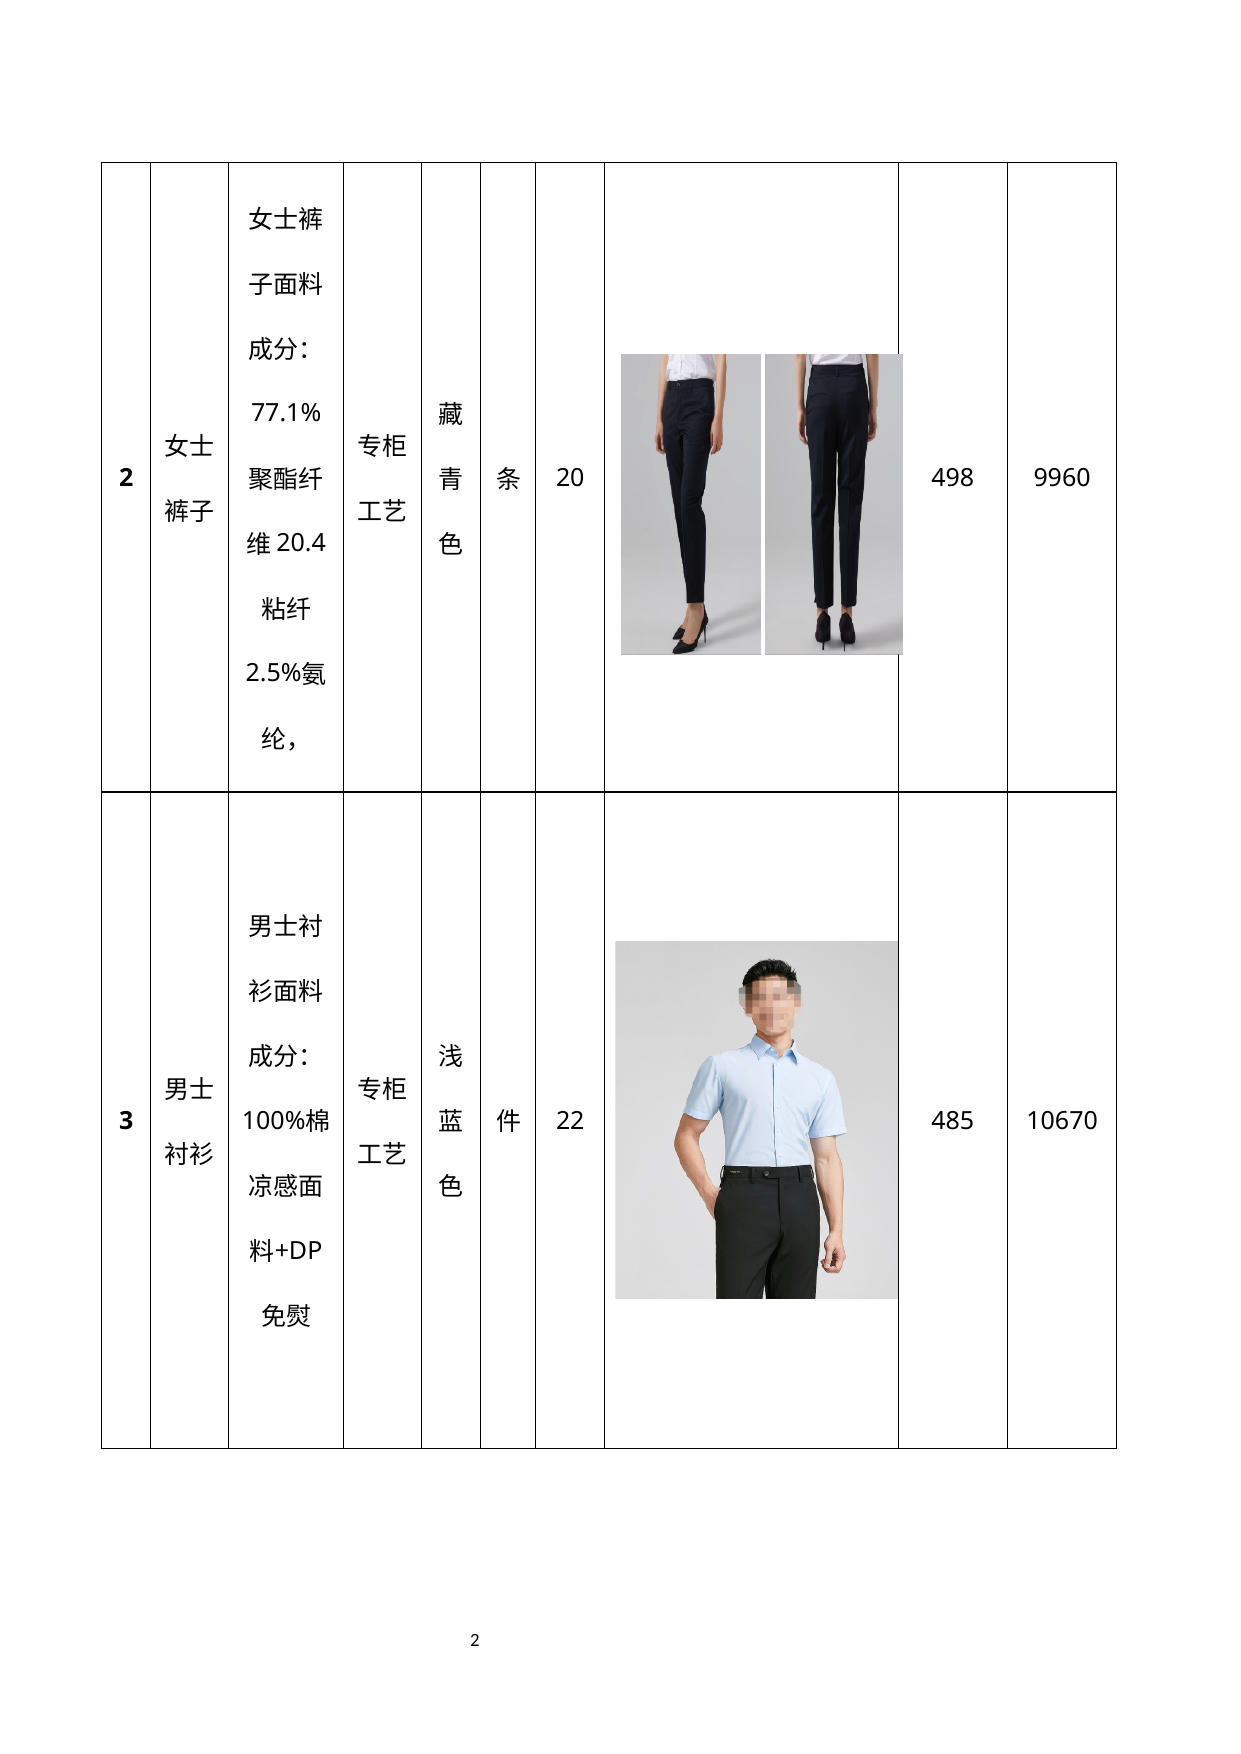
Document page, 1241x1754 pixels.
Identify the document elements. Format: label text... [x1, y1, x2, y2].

table_cell [605, 793, 898, 1448]
table_cell 浅蓝色 [422, 793, 480, 1448]
table_cell 9960 [1008, 163, 1116, 791]
table_cell 2 [102, 163, 150, 791]
table_cell 10670 [1008, 793, 1116, 1448]
table_cell 22 [536, 793, 604, 1448]
picture [621, 354, 903, 655]
table_cell 男士衬衫 [151, 793, 228, 1448]
table_cell 女士裤子面料成分：77.1%聚酯纤维20.4粘纤2.5%氨纶， [229, 163, 343, 791]
table_cell 485 [899, 793, 1007, 1448]
table_cell 专柜工艺 [344, 163, 421, 791]
table_cell [605, 163, 898, 791]
table_cell 藏青色 [422, 163, 480, 791]
table_cell 专柜工艺 [344, 793, 421, 1448]
picture [615, 941, 898, 1299]
table_cell 男士衬衫面料成分：100%棉凉感面料+DP免熨 [229, 793, 343, 1448]
table_cell 件 [481, 793, 535, 1448]
table_cell 3 [102, 793, 150, 1448]
table_cell 498 [899, 163, 1007, 791]
table_cell 条 [481, 163, 535, 791]
table_cell 20 [536, 163, 604, 791]
table_cell 女士裤子 [151, 163, 228, 791]
